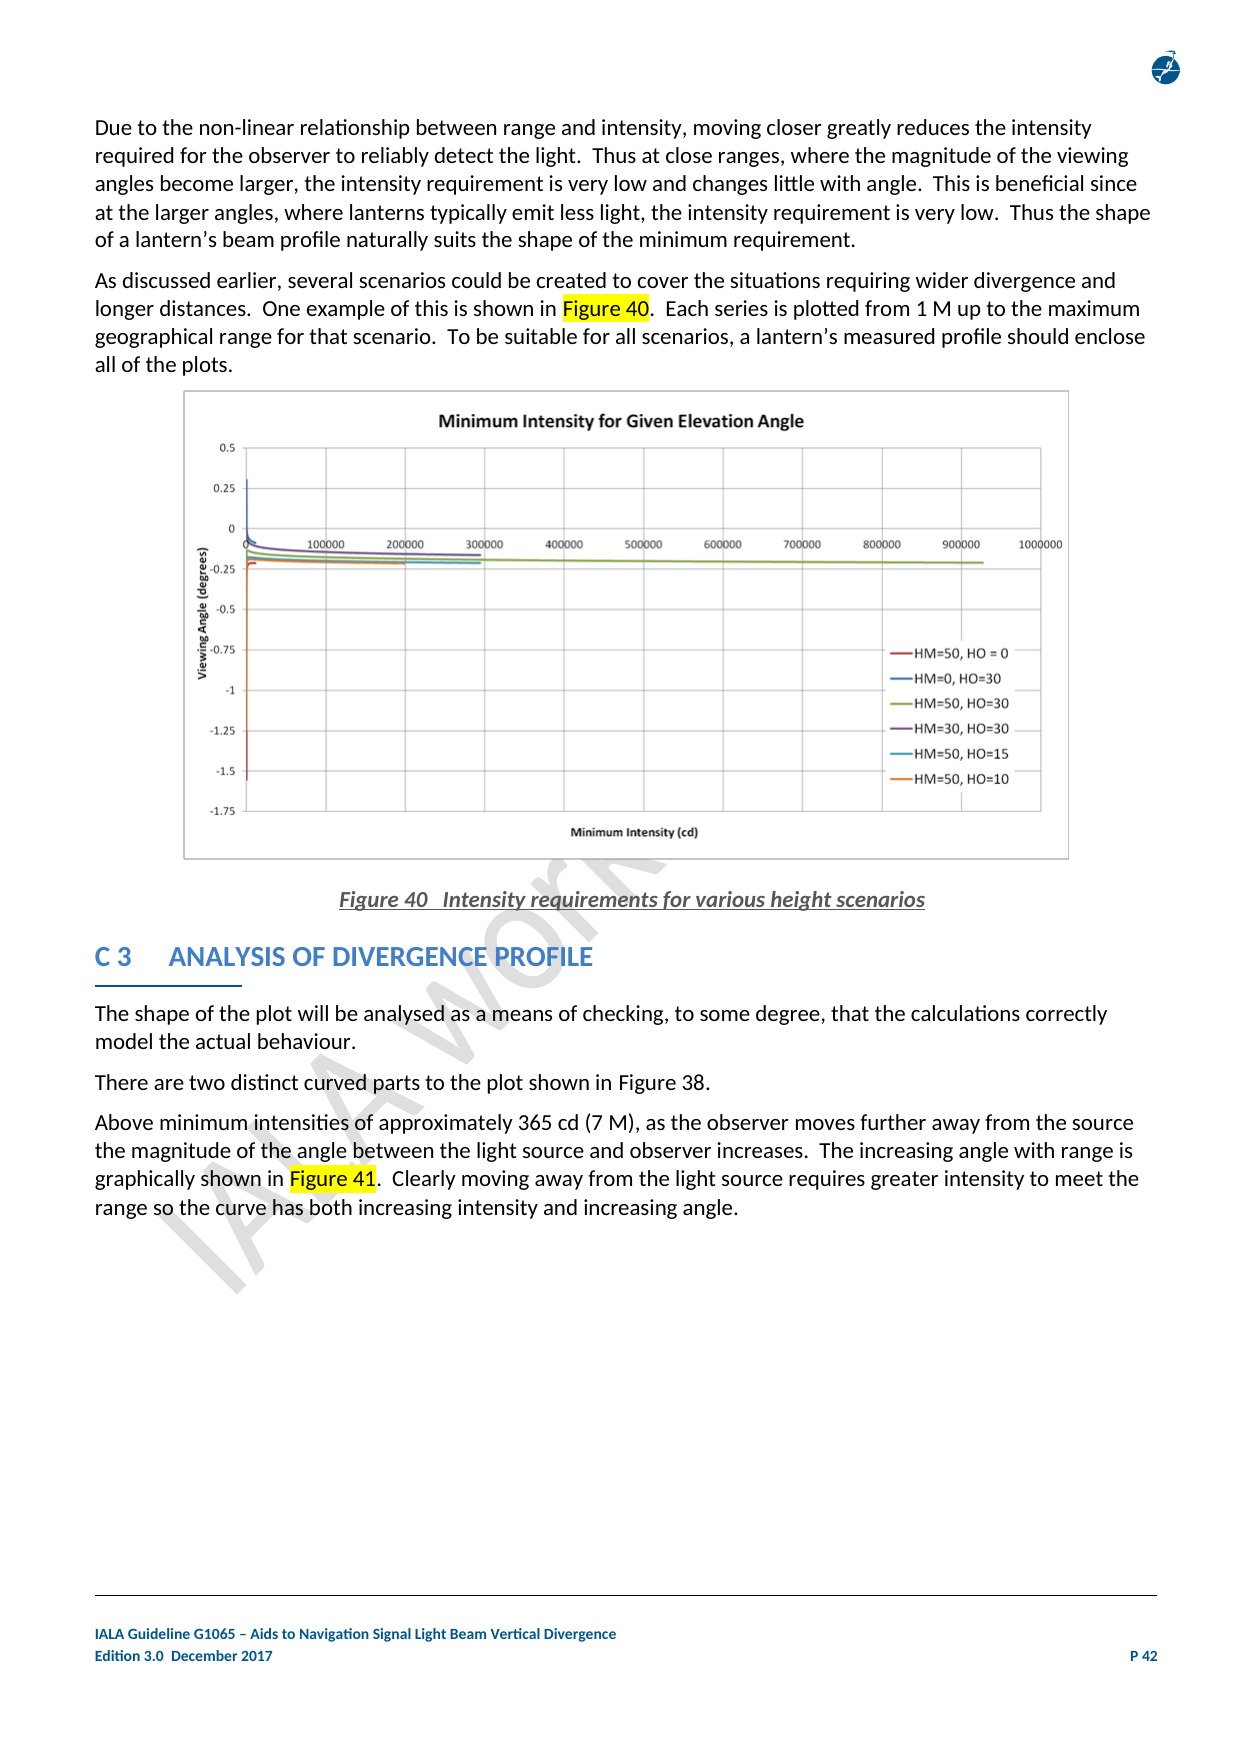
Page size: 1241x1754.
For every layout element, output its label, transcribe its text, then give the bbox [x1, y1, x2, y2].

text There are two distinct curved parts to the plot shown in Figure 38. [94, 1068, 1157, 1096]
text As discussed earlier, several scenarios could be created to cover the situations requiring wider divergence and longer distances. One example of this is shown in Figure 40. Each series is plotted from 1 M up to the maximum geographical range for that scenario. To be suitable for all scenarios, a lantern’s measured profile should enclose all of the plots. [94, 266, 1157, 378]
text Due to the non-linear relationship between range and intensity, moving closer greatly reduces the intensity required for the observer to reliably detect the light. Thus at close ranges, where the magnitude of the viewing angles become larger, the intensity requirement is very low and changes little with angle. This is beneficial since at the larger angles, where lanterns typically emit less light, the intensity requirement is very low. Thus the shape of a lantern’s beam profile naturally suits the shape of the minimum requirement. [94, 113, 1157, 254]
text The shape of the plot will be analysed as a means of checking, to some degree, that the calculations correctly model the actual behaviour. [94, 999, 1157, 1056]
text ANALYSIS OF DIVERGENCE PROFILE [94, 938, 1157, 973]
text Intensity requirements for various height scenarios [109, 885, 1157, 913]
text Above minimum intensities of approximately 365 cd (7 M), as the observer moves further away from the source the magnitude of the angle between the light source and observer increases. The increasing angle with range is graphically shown in Figure 41. Clearly moving away from the light source requires greater intensity to meet the range so the curve has both increasing intensity and increasing angle. [94, 1108, 1157, 1221]
picture [183, 390, 1069, 860]
picture [1120, 0, 1239, 119]
